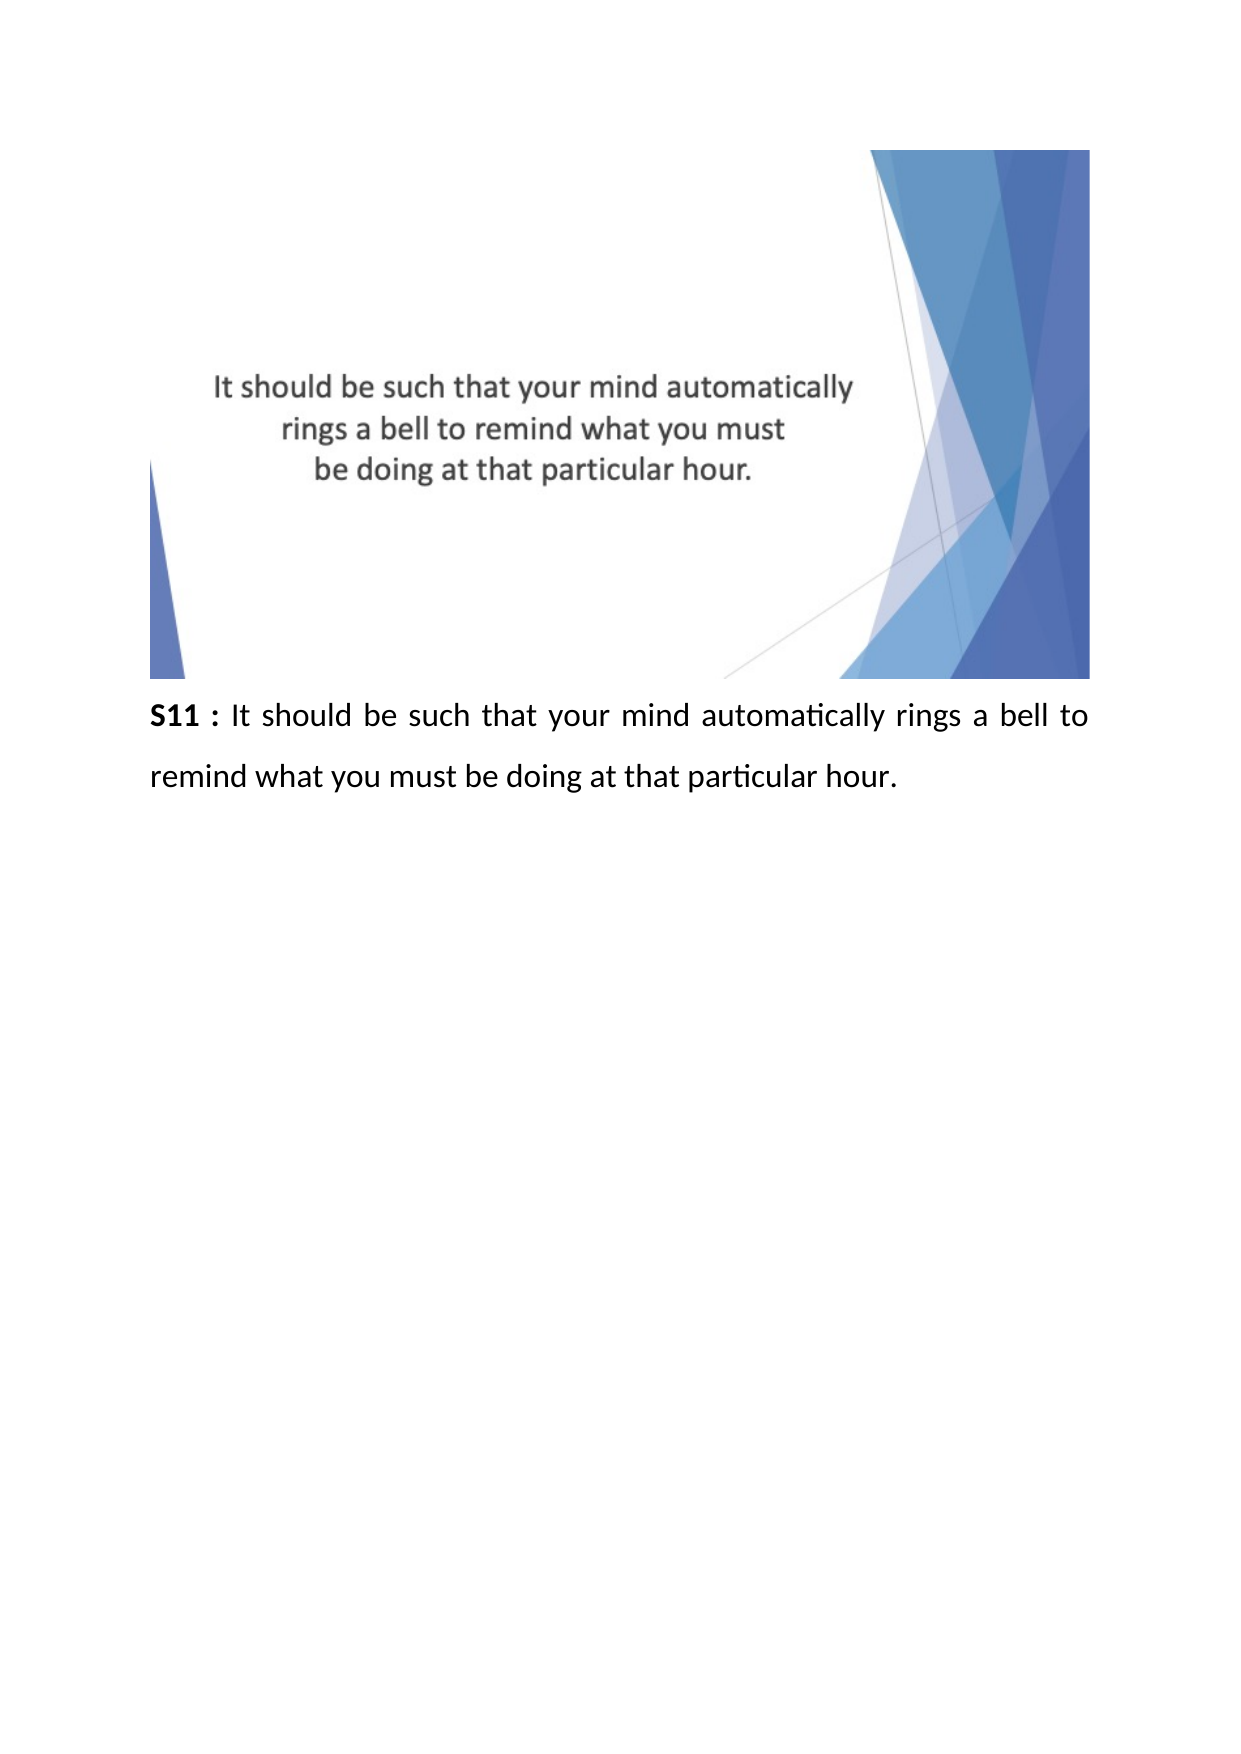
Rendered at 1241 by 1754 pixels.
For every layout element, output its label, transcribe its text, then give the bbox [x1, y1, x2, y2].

text S11 : It should be such that your mind automatically rings a bell to remind what you must be doing at that particular hour. [150, 694, 1090, 796]
picture [150, 150, 1090, 679]
